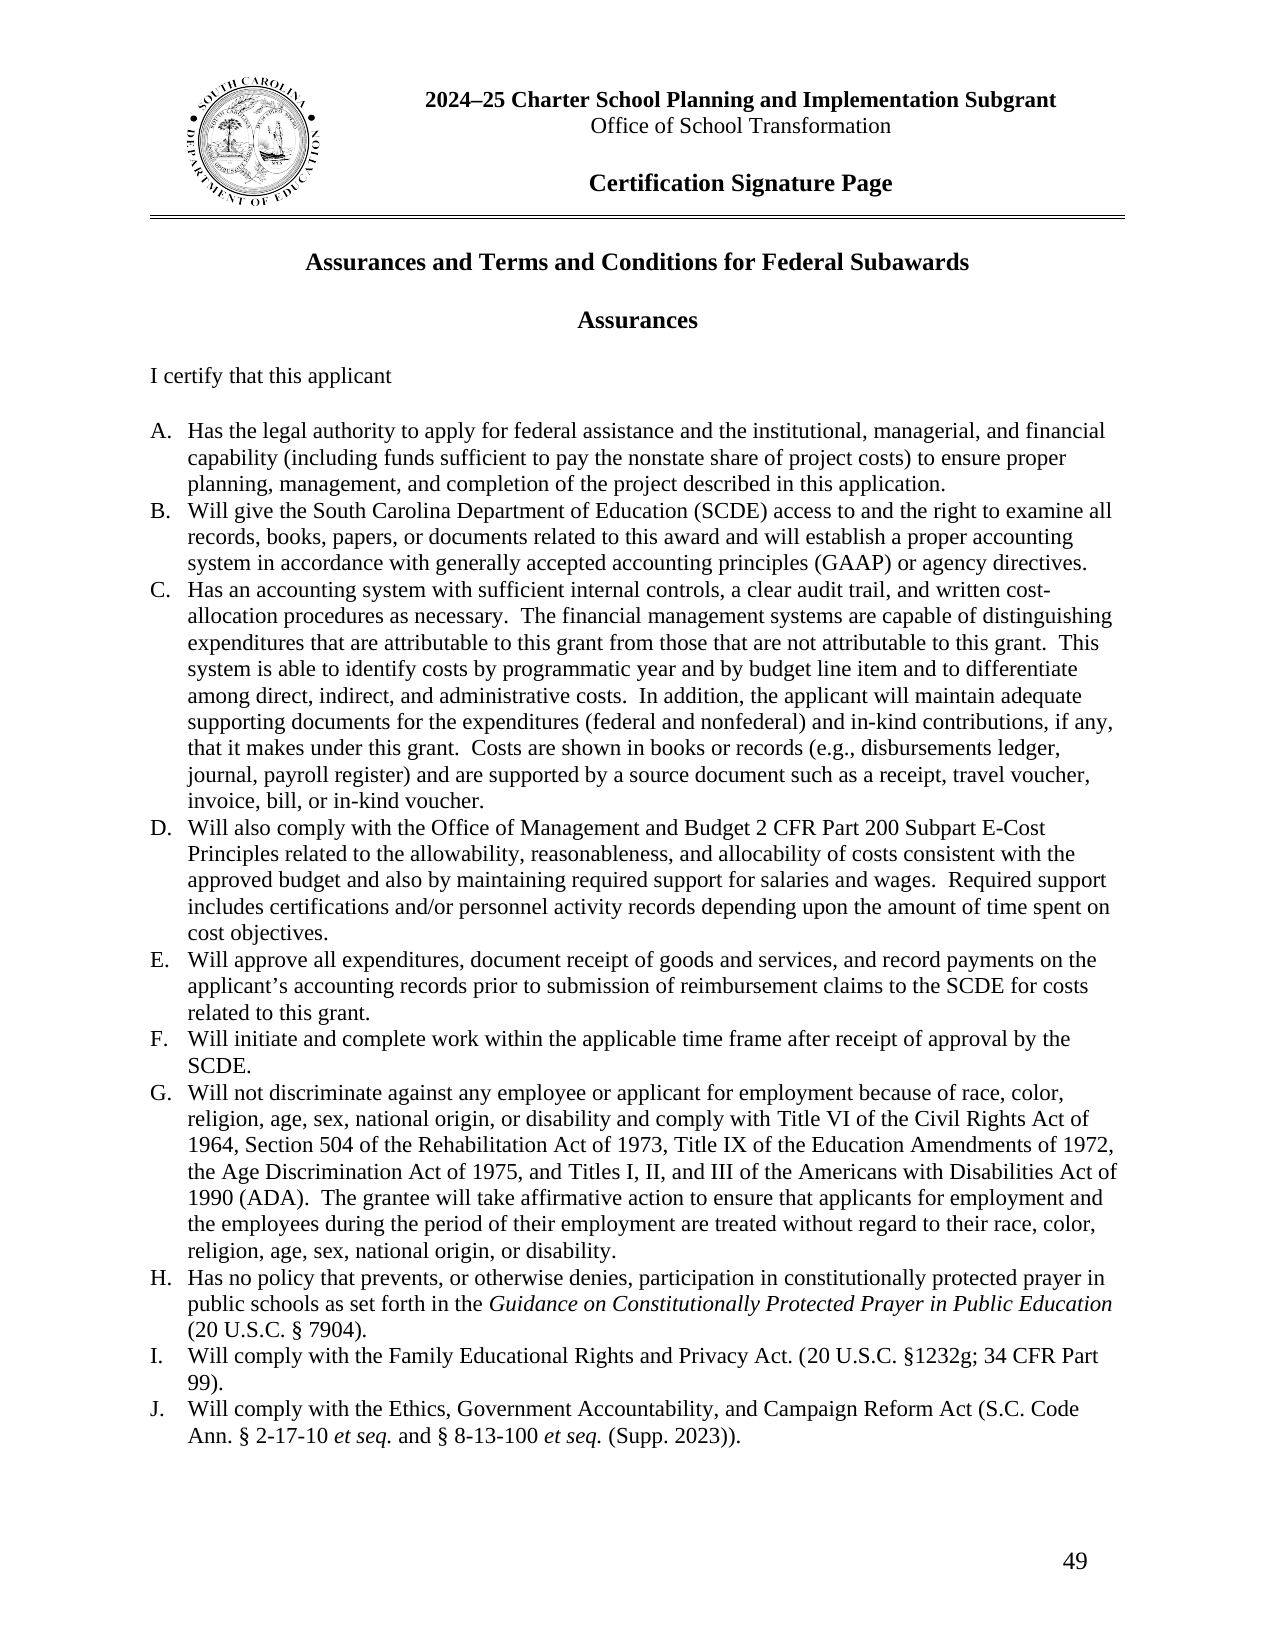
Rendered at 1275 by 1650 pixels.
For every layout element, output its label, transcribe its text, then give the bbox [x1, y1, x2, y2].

list Has an accounting system with sufficient internal controls, a clear audit trail, and written cost-allocation procedures as necessary. The financial management systems are capable of distinguishing expenditures that are attributable to this grant from those that are not attributable to this grant. This system is able to identify costs by programmatic year and by budget line item and to differentiate among direct, indirect, and administrative costs. In addition, the applicant will maintain adequate supporting documents for the expenditures (federal and nonfederal) and in-kind contributions, if any, that it makes under this grant. Costs are shown in books or records (e.g., disbursements ledger, journal, payroll register) and are supported by a source document such as a receipt, travel voucher, invoice, bill, or in-kind voucher. [150, 576, 1125, 813]
list Will approve all expenditures, document receipt of goods and services, and record payments on the applicant’s accounting records prior to submission of reimbursement claims to the SCDE for costs related to this grant. [150, 946, 1125, 1025]
list Has no policy that prevents, or otherwise denies, participation in constitutionally protected prayer in public schools as set forth in the Guidance on Constitutionally Protected Prayer in Public Education (20 U.S.C. § 7904). [150, 1263, 1125, 1343]
list Will give the South Carolina Department of Education (SCDE) access to and the right to examine all records, books, papers, or documents related to this award and will establish a proper accounting system in accordance with generally accepted accounting principles (GAAP) or agency directives. [150, 497, 1125, 576]
list Will also comply with the Office of Management and Budget 2 CFR Part 200 Subpart E-Cost Principles related to the allowability, reasonableness, and allocability of costs consistent with the approved budget and also by maintaining required support for salaries and wages. Required support includes certifications and/or personnel activity records depending upon the amount of time spent on cost objectives. [150, 814, 1125, 946]
picture [183, 75, 324, 208]
text Assurances [150, 305, 1125, 333]
list Will not discriminate against any employee or applicant for employment because of race, color, religion, age, sex, national origin, or disability and comply with Title VI of the Civil Rights Act of 1964, Section 504 of the Rehabilitation Act of 1973, Title IX of the Education Amendments of 1972, the Age Discrimination Act of 1975, and Titles I, II, and III of the Americans with Disabilities Act of 1990 (ADA). The grantee will take affirmative action to ensure that applicants for employment and the employees during the period of their employment are treated without regard to their race, color, religion, age, sex, national origin, or disability. [150, 1079, 1125, 1263]
text I certify that this applicant [150, 362, 1125, 388]
list Will initiate and complete work within the applicable time frame after receipt of approval by the SCDE. [150, 1026, 1125, 1078]
list Has the legal authority to apply for federal assistance and the institutional, managerial, and financial capability (including funds sufficient to pay the nonstate share of project costs) to ensure proper planning, management, and completion of the project described in this application. [150, 417, 1125, 496]
subtitle Assurances and Terms and Conditions for Federal Subawards [150, 247, 1125, 276]
list Will comply with the Family Educational Rights and Privacy Act. (20 U.S.C. §1232g; 34 CFR Part 99). [150, 1343, 1125, 1395]
list Will comply with the Ethics, Government Accountability, and Campaign Reform Act (S.C. Code Ann. § 2-17-10 et seq. and § 8-13-100 et seq. (Supp. 2023)). [150, 1395, 1125, 1448]
